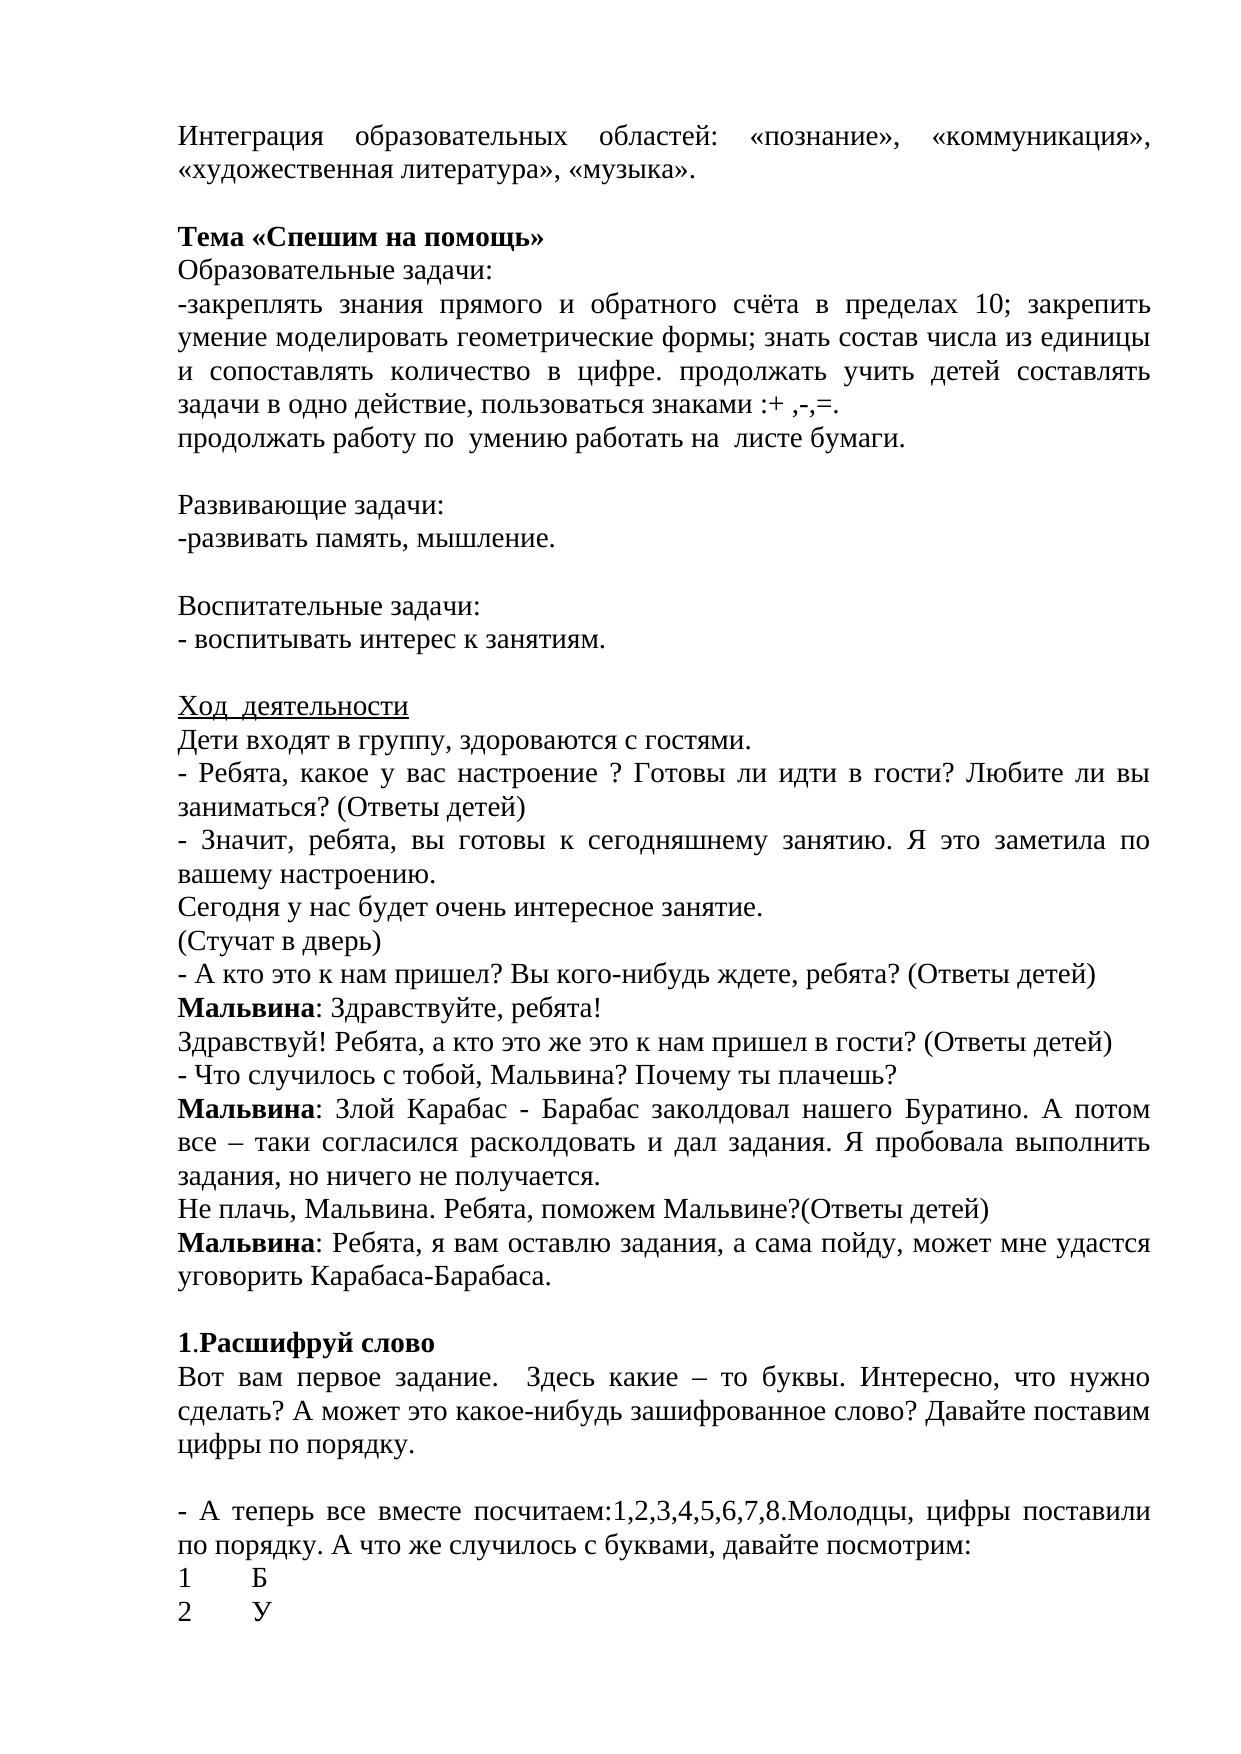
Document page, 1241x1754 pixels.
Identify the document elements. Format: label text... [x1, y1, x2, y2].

text 2 У [177, 1594, 1152, 1627]
text Дети входят в группу, здороваются с гостями. [177, 722, 1152, 755]
text -развивать память, мышление. [177, 521, 1152, 554]
text - А теперь все вместе посчитаем:1,2,3,4,5,6,7,8.Молодцы, цифры поставили по порядку. А что же случилось с буквами, давайте посмотрим: [177, 1493, 1152, 1560]
text продолжать работу по умению работать на листе бумаги. [177, 420, 1152, 453]
text - Ребята, какое у вас настроение ? Готовы ли идти в гости? Любите ли вы заниматься? (Ответы детей) [177, 755, 1152, 822]
text Ход деятельности [177, 688, 1152, 722]
text 1 Б [177, 1560, 1152, 1594]
text Воспитательные задачи: [177, 588, 1152, 621]
text Вот вам первое задание. Здесь какие – то буквы. Интересно, что нужно сделать? А может это какое-нибудь зашифрованное слово? Давайте поставим цифры по порядку. [177, 1359, 1152, 1460]
text Образовательные задачи: [177, 252, 1152, 286]
text Не плачь, Мальвина. Ребята, поможем Мальвине?(Ответы детей) [177, 1191, 1152, 1225]
text - Значит, ребята, вы готовы к сегодняшнему занятию. Я это заметила по вашему настроению. [177, 822, 1152, 889]
text Тема «Спешим на помощь» [177, 219, 1152, 252]
text - А кто это к нам пришел? Вы кого-нибудь ждете, ребята? (Ответы детей) [177, 957, 1152, 990]
text Мальвина: Злой Карабас - Барабас заколдовал нашего Буратино. А потом все – таки согласился расколдовать и дал задания. Я пробовала выполнить задания, но ничего не получается. [177, 1091, 1152, 1191]
text Развивающие задачи: [177, 487, 1152, 521]
text Интеграция образовательных областей: «познание», «коммуникация», «художественная литература», «музыка». [177, 118, 1152, 185]
text - воспитывать интерес к занятиям. [177, 621, 1152, 655]
text 1.Расшифруй слово [177, 1326, 1152, 1359]
text Мальвина: Здравствуйте, ребята! [177, 990, 1152, 1024]
text - Что случилось с тобой, Мальвина? Почему ты плачешь? [177, 1057, 1152, 1091]
text Здравствуй! Ребята, а кто это же это к нам пришел в гости? (Ответы детей) [177, 1024, 1152, 1057]
text (Стучат в дверь) [177, 923, 1152, 957]
text -закреплять знания прямого и обратного счёта в пределах 10; закрепить умение моделировать геометрические формы; знать состав числа из единицы и сопоставлять количество в цифре. продолжать учить детей составлять задачи в одно действие, пользоваться знаками :+ ,-,=. [177, 286, 1152, 420]
text Мальвина: Ребята, я вам оставлю задания, а сама пойду, может мне удастся уговорить Карабаса-Барабаса. [177, 1225, 1152, 1292]
text Сегодня у нас будет очень интересное занятие. [177, 889, 1152, 923]
